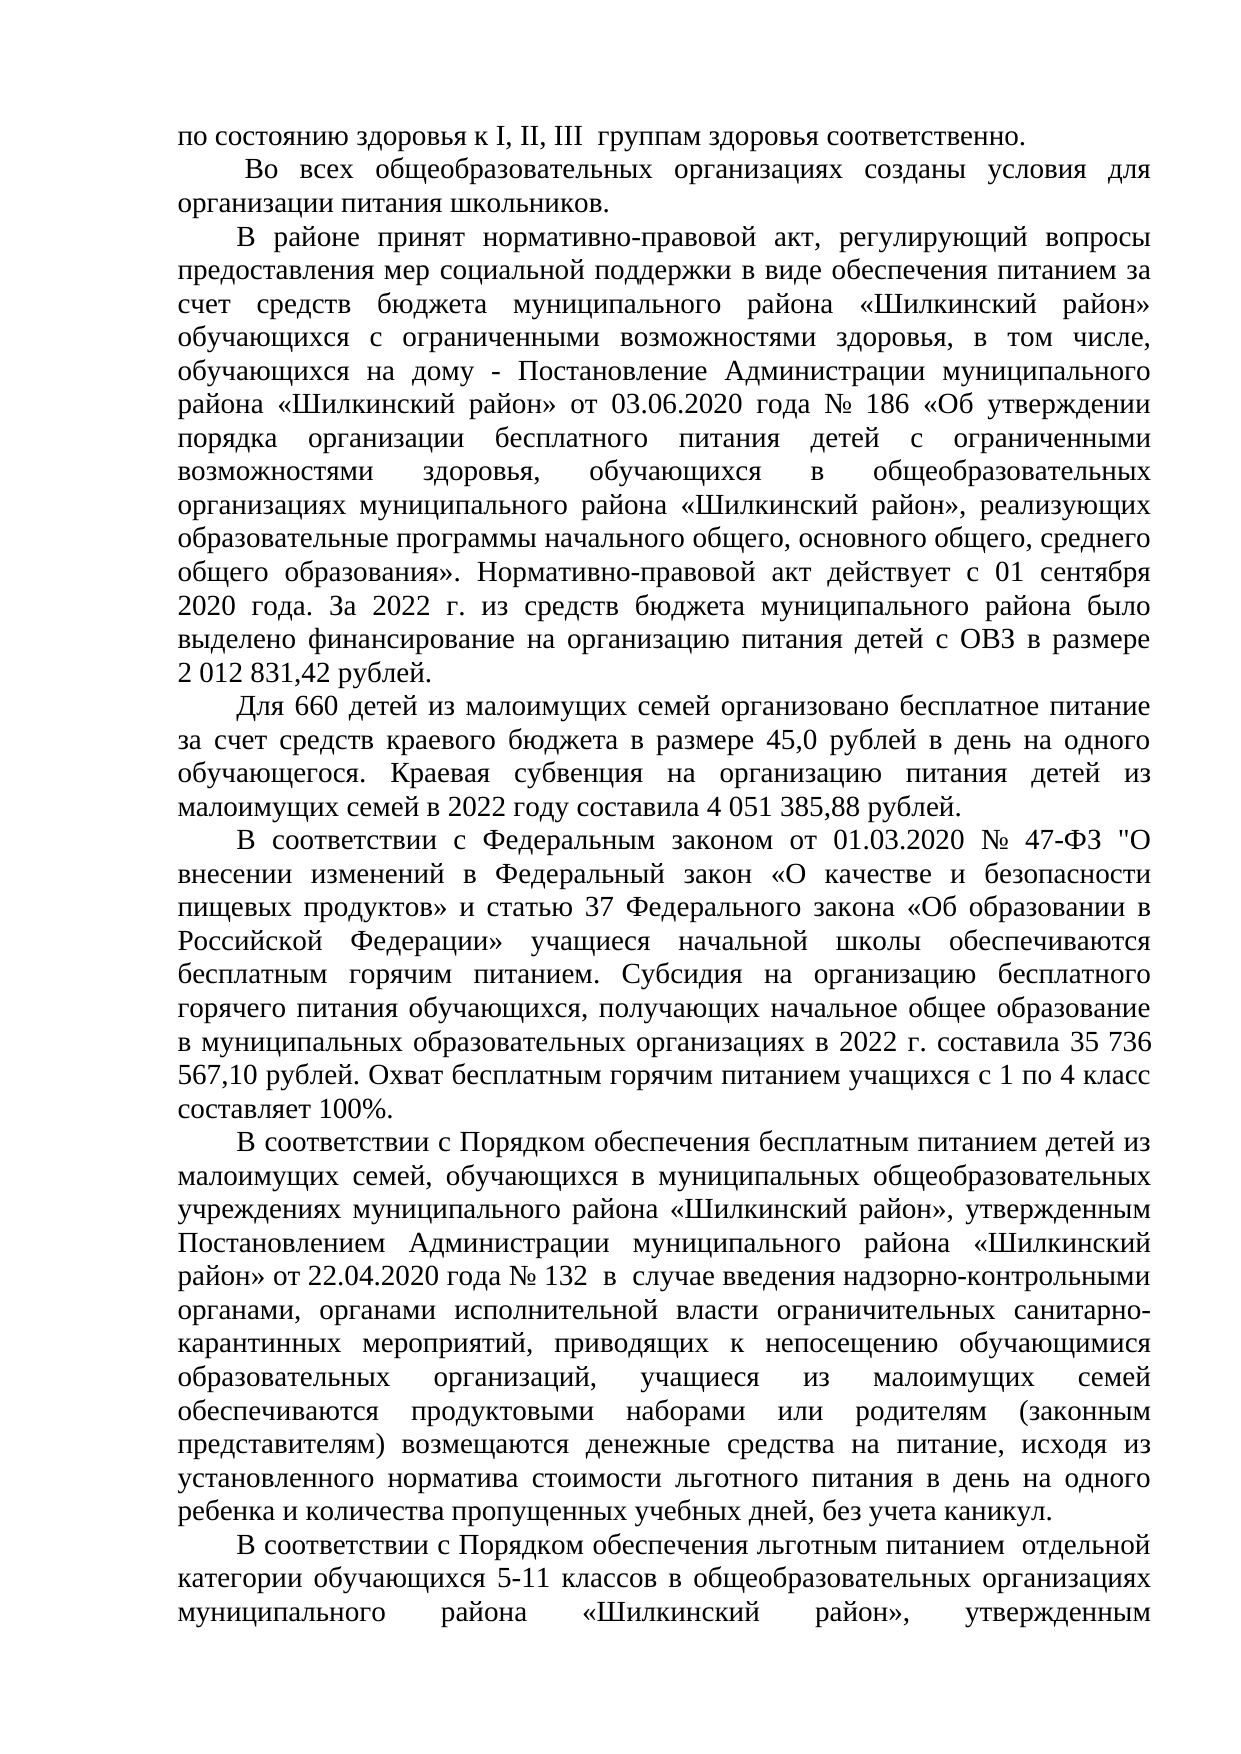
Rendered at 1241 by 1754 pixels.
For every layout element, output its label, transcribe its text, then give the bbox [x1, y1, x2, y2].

text В соответствии с Федеральным законом от 01.03.2020 № 47-ФЗ "О внесении изменений в Федеральный закон «О качестве и безопасности пищевых продуктов» и статью 37 Федерального закона «Об образовании в Российской Федерации» учащиеся начальной школы обеспечиваются бесплатным горячим питанием. Субсидия на организацию бесплатного горячего питания обучающихся, получающих начальное общее образование в муниципальных образовательных организациях в 2022 г. составила 35 736 567,10 рублей. Охват бесплатным горячим питанием учащихся с 1 по 4 класс составляет 100%. [177, 822, 1152, 1124]
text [177, 118, 1152, 152]
text В соответствии с Порядком обеспечения бесплатным питанием детей из малоимущих семей, обучающихся в муниципальных общеобразовательных учреждениях муниципального района «Шилкинский район», утвержденным Постановлением Администрации муниципального района «Шилкинский район» от 22.04.2020 года № 132 в случае введения надзорно-контрольными органами, органами исполнительной власти ограничительных санитарно-карантинных мероприятий, приводящих к непосещению обучающимися образовательных организаций, учащиеся из малоимущих семей обеспечиваются продуктовыми наборами или родителям (законным представителям) возмещаются денежные средства на питание, исходя из установленного норматива стоимости льготного питания в день на одного ребенка и количества пропущенных учебных дней, без учета каникул. [177, 1124, 1152, 1527]
text В районе принят нормативно-правовой акт, регулирующий вопросы предоставления мер социальной поддержки в виде обеспечения питанием за счет средств бюджета муниципального района «Шилкинский район» обучающихся с ограниченными возможностями здоровья, в том числе, обучающихся на дому - Постановление Администрации муниципального района «Шилкинский район» от 03.06.2020 года № 186 «Об утверждении порядка организации бесплатного питания детей с ограниченными возможностями здоровья, обучающихся в общеобразовательных организациях муниципального района «Шилкинский район», реализующих образовательные программы начального общего, основного общего, среднего общего образования». Нормативно-правовой акт действует с 01 сентября 2020 года. За 2022 г. из средств бюджета муниципального района было выделено финансирование на организацию питания детей с ОВЗ в размере 2 012 831,42 рублей. [177, 219, 1152, 688]
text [177, 1527, 1152, 1627]
text Для 660 детей из малоимущих семей организовано бесплатное питание за счет средств краевого бюджета в размере 45,0 рублей в день на одного обучающегося. Краевая субвенция на организацию питания детей из малоимущих семей в 2022 году составила 4 051 385,88 рублей. [177, 688, 1152, 822]
text Во всех общеобразовательных организациях созданы условия для организации питания школьников. [177, 152, 1152, 219]
